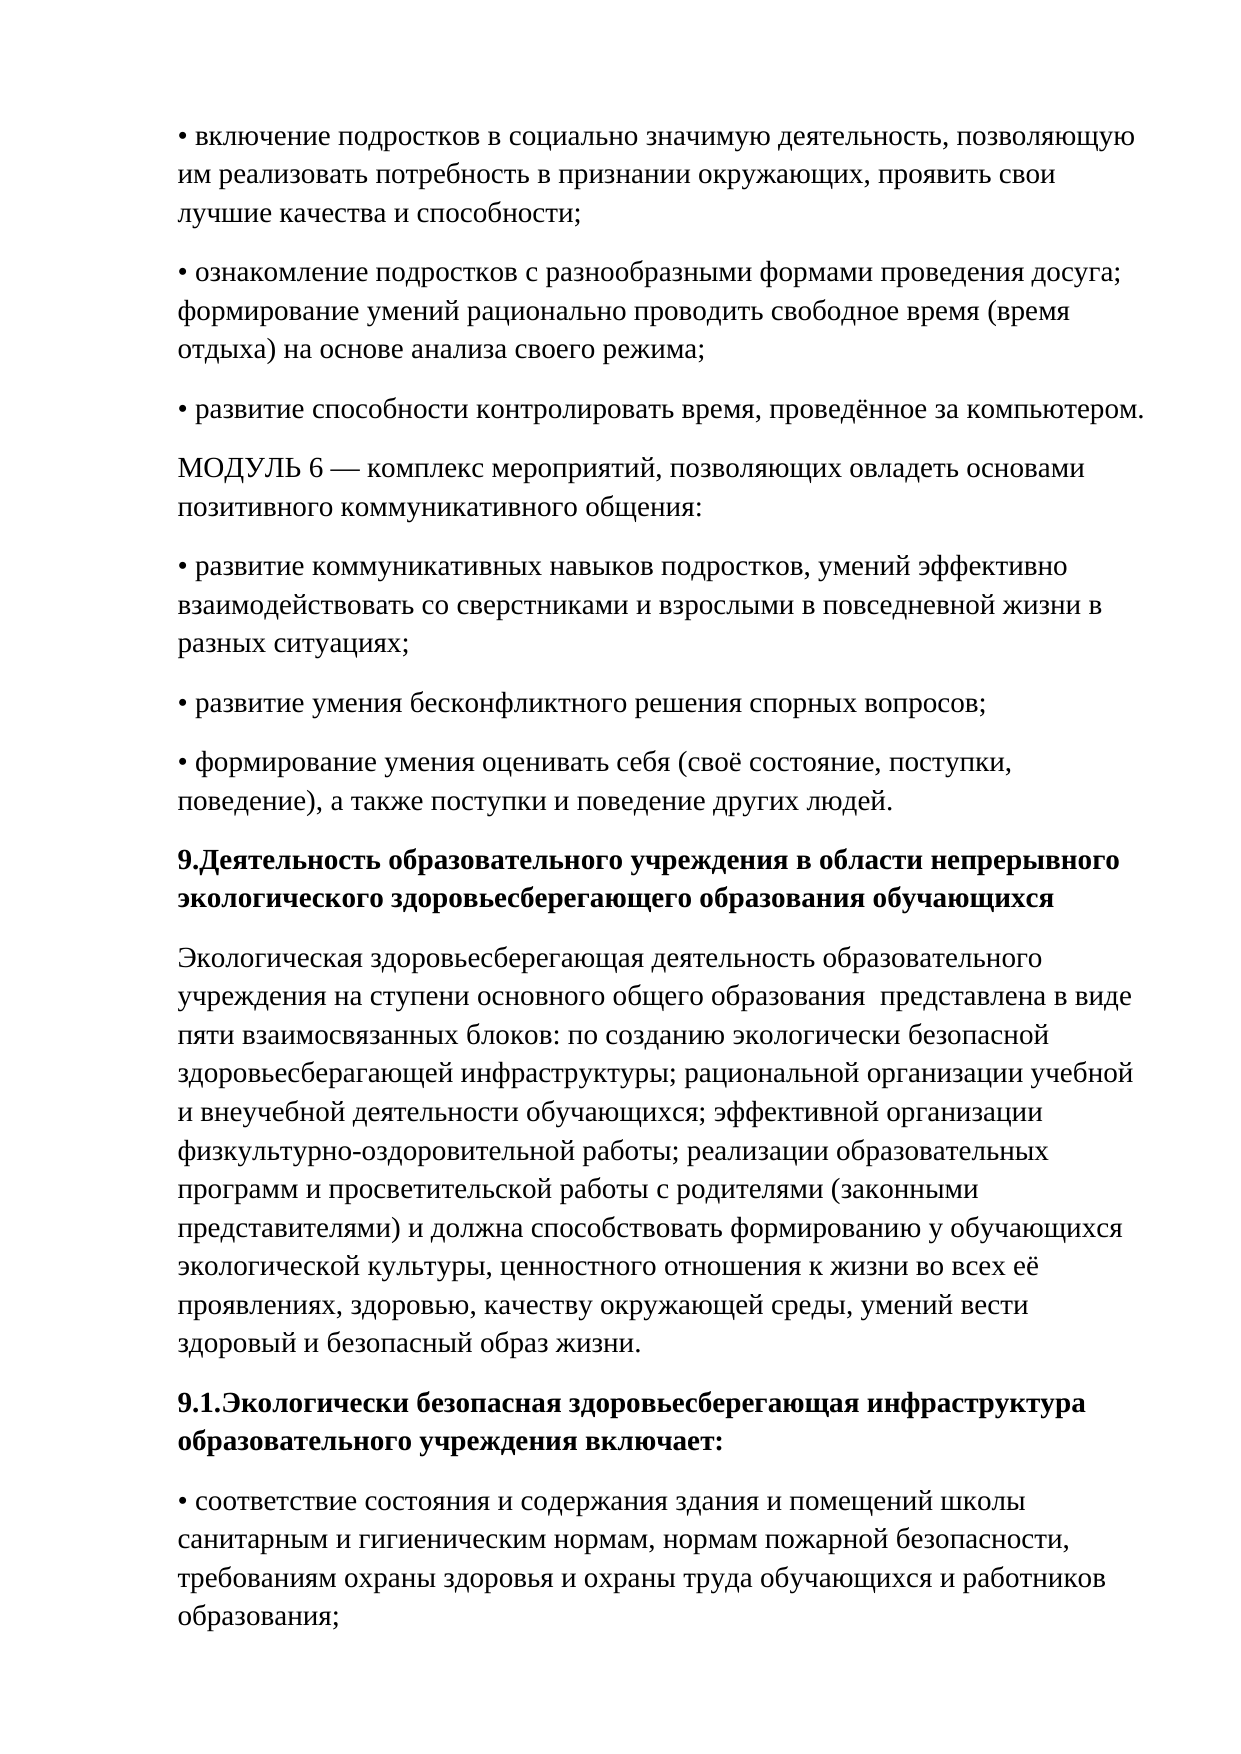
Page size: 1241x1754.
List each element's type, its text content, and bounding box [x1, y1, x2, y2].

text • включение подростков в социально значимую деятельность, позволяющую им реализовать потребность в признании окружающих, проявить свои лучшие качества и способности; [177, 118, 1152, 229]
text МОДУЛЬ 6 — комплекс мероприятий, позволяющих овладеть основами позитивного коммуникативного общения: [177, 450, 1152, 522]
text • развитие способности контролировать время, проведённое за компьютером. [177, 391, 1152, 424]
text 9.Деятельность образовательного учреждения в области непрерывного экологического здоровьесберегающего образования обучающихся [177, 842, 1152, 914]
text • ознакомление подростков с разнообразными формами проведения досуга; формирование умений рационально проводить свободное время (время отдыха) на основе анализа своего режима; [177, 254, 1152, 365]
text • развитие коммуникативных навыков подростков, умений эффективно взаимодействовать со сверстниками и взрослыми в повседневной жизни в разных ситуациях; [177, 548, 1152, 659]
text • соответствие состояния и содержания здания и помещений школы санитарным и гигиеническим нормам, нормам пожарной безопасности, требованиям охраны здоровья и охраны труда обучающихся и работников образования; [177, 1483, 1152, 1632]
text 9.1.Экологически безопасная здоровьесберегающая инфраструктура образовательного учреждения включает: [177, 1385, 1152, 1457]
text • формирование умения оценивать себя (своё состояние, поступки, поведение), а также поступки и поведение других людей. [177, 744, 1152, 816]
text • развитие умения бесконфликтного решения спорных вопросов; [177, 685, 1152, 718]
text Экологическая здоровьесберегающая деятельность образовательного учреждения на ступени основного общего образования представлена в виде пяти взаимосвязанных блоков: по созданию экологически безопасной здоровьесберагающей инфраструктуры; рациональной организации учебной и внеучебной деятельности обучающихся; эффективной организации физкультурно-оздоровительной работы; реализации образовательных программ и просветительской работы с родителями (законными представителями) и должна способствовать формированию у обучающихся экологической культуры, ценностного отношения к жизни во всех её проявлениях, здоровью, качеству окружающей среды, умений вести здоровый и безопасный образ жизни. [177, 940, 1152, 1359]
